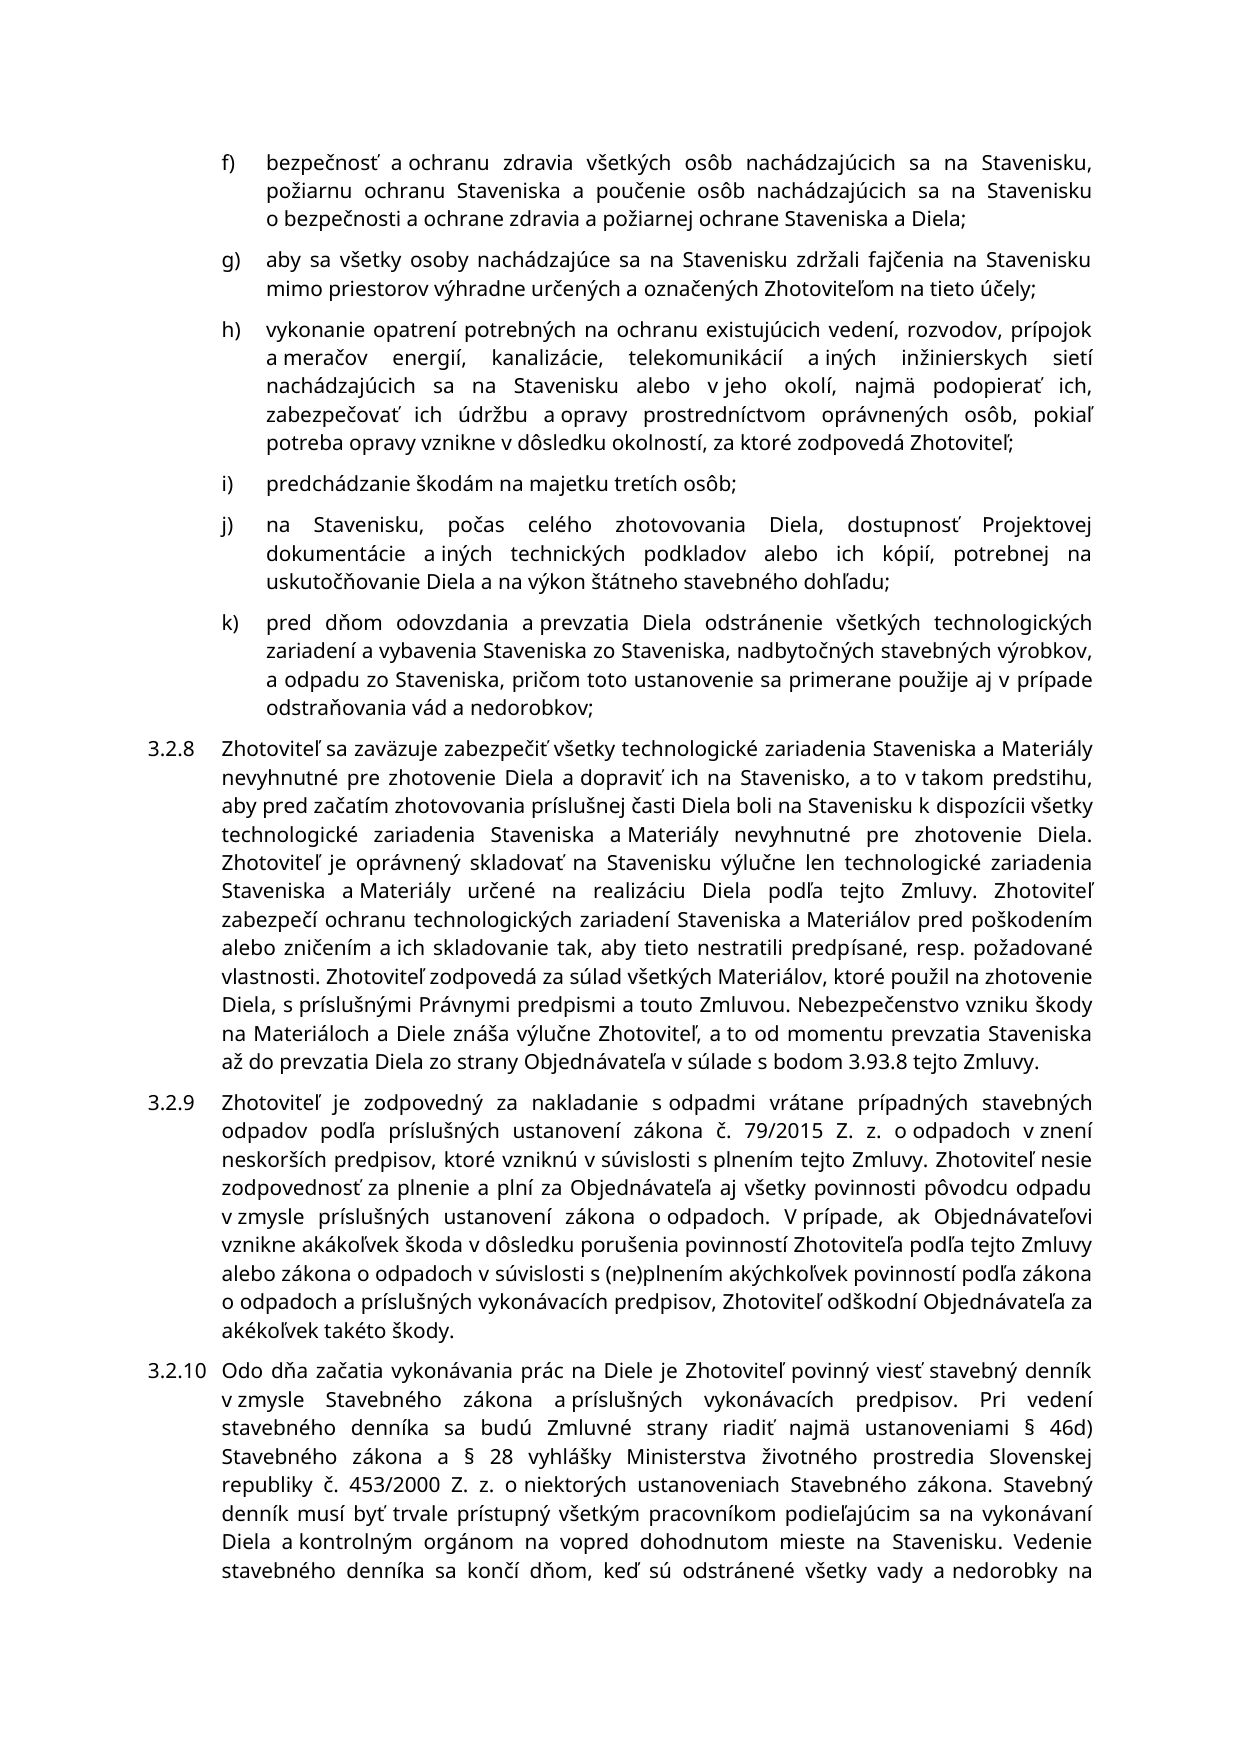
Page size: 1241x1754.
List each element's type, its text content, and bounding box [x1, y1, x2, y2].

list Zhotoviteľ je zodpovedný za nakladanie s odpadmi vrátane prípadných stavebných odpadov podľa príslušných ustanovení zákona č. 79/2015 Z. z. o odpadoch v znení neskorších predpisov, ktoré vzniknú v súvislosti s plnením tejto Zmluvy. Zhotoviteľ nesie zodpovednosť za plnenie a plní za Objednávateľa aj všetky povinnosti pôvodcu odpadu v zmysle príslušných ustanovení zákona o odpadoch. V prípade, ak Objednávateľovi vznikne akákoľvek škoda v dôsledku porušenia povinností Zhotoviteľa podľa tejto Zmluvy alebo zákona o odpadoch v súvislosti s (ne)plnením akýchkoľvek povinností podľa zákona o odpadoch a príslušných vykonávacích predpisov, Zhotoviteľ odškodní Objednávateľa za akékoľvek takéto škody. [148, 1088, 1093, 1344]
list vykonanie opatrení potrebných na ochranu existujúcich vedení, rozvodov, prípojok a meračov energií, kanalizácie, telekomunikácií a iných inžinierskych sietí nachádzajúcich sa na Stavenisku alebo v jeho okolí, najmä podopierať ich, zabezpečovať ich údržbu a opravy prostredníctvom oprávnených osôb, pokiaľ potreba opravy vznikne v dôsledku okolností, za ktoré zodpovedá Zhotoviteľ; [221, 315, 1093, 457]
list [148, 1357, 1093, 1584]
list predchádzanie škodám na majetku tretích osôb; [221, 469, 1093, 498]
list pred dňom odovzdania a prevzatia Diela odstránenie všetkých technologických zariadení a vybavenia Staveniska zo Staveniska, nadbytočných stavebných výrobkov, a odpadu zo Staveniska, pričom toto ustanovenie sa primerane použije aj v prípade odstraňovania vád a nedorobkov; [221, 608, 1093, 722]
list Zhotoviteľ sa zaväzuje zabezpečiť všetky technologické zariadenia Staveniska a Materiály nevyhnutné pre zhotovenie Diela a dopraviť ich na Stavenisko, a to v takom predstihu, aby pred začatím zhotovovania príslušnej časti Diela boli na Stavenisku k dispozícii všetky technologické zariadenia Staveniska a Materiály nevyhnutné pre zhotovenie Diela. Zhotoviteľ je oprávnený skladovať na Stavenisku výlučne len technologické zariadenia Staveniska a Materiály určené na realizáciu Diela podľa tejto Zmluvy. Zhotoviteľ zabezpečí ochranu technologických zariadení Staveniska a Materiálov pred poškodením alebo zničením a ich skladovanie tak, aby tieto nestratili predpísané, resp. požadované vlastnosti. Zhotoviteľ zodpovedá za súlad všetkých Materiálov, ktoré použil na zhotovenie Diela, s príslušnými Právnymi predpismi a touto Zmluvou. Nebezpečenstvo vzniku škody na Materiáloch a Diele znáša výlučne Zhotoviteľ, a to od momentu prevzatia Staveniska až do prevzatia Diela zo strany Objednávateľa v súlade s bodom 3.9 tejto Zmluvy. [148, 734, 1093, 1076]
list bezpečnosť a ochranu zdravia všetkých osôb nachádzajúcich sa na Stavenisku, požiarnu ochranu Staveniska a poučenie osôb nachádzajúcich sa na Stavenisku o bezpečnosti a ochrane zdravia a požiarnej ochrane Staveniska a Diela; [221, 148, 1093, 233]
list aby sa všetky osoby nachádzajúce sa na Stavenisku zdržali fajčenia na Stavenisku mimo priestorov výhradne určených a označených Zhotoviteľom na tieto účely; [221, 245, 1093, 302]
list na Stavenisku, počas celého zhotovovania Diela, dostupnosť Projektovej dokumentácie a iných technických podkladov alebo ich kópií, potrebnej na uskutočňovanie Diela a na výkon štátneho stavebného dohľadu; [221, 510, 1093, 596]
